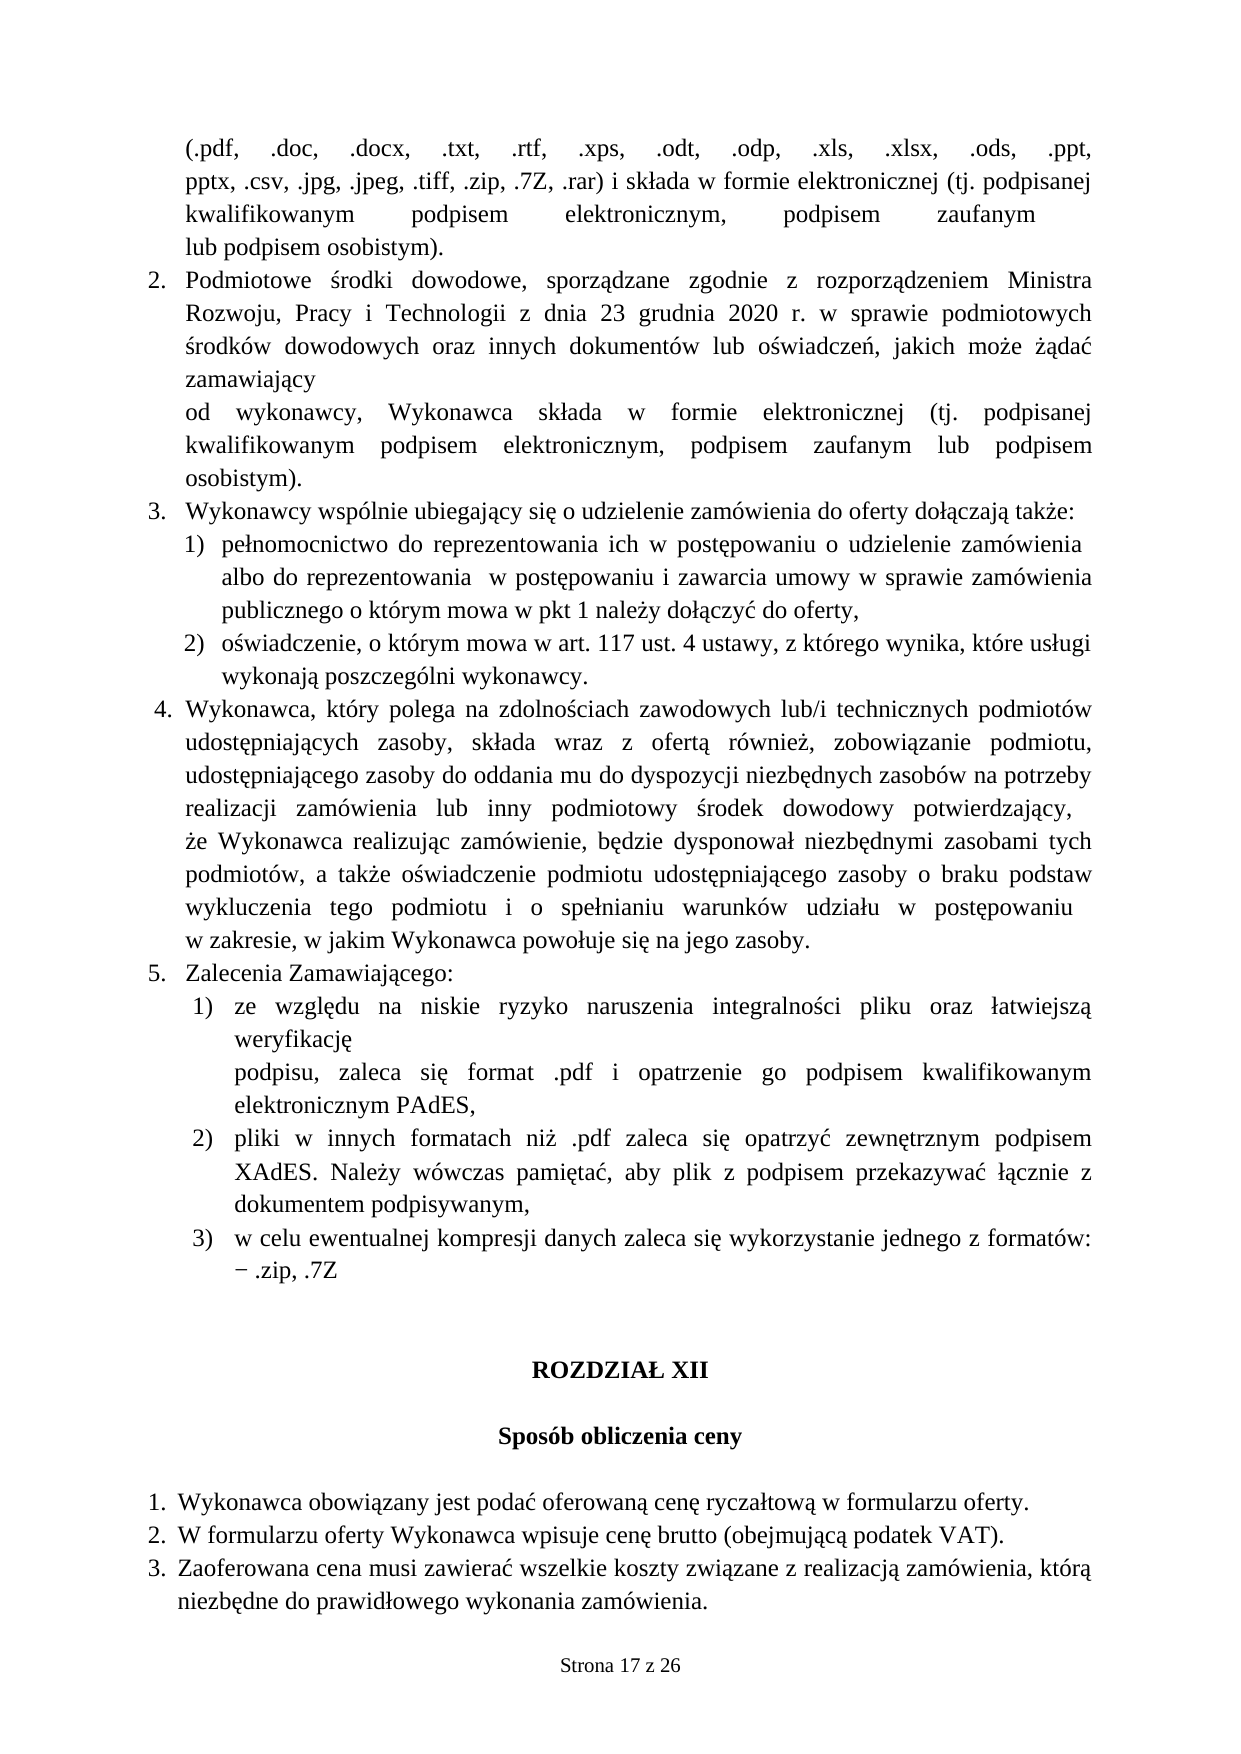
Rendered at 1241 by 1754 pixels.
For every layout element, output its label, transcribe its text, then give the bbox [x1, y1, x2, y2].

text 1) pełnomocnictwo do reprezentowania ich w postępowaniu o udzielenie zamówienia albo do reprezentowania w postępowaniu i zawarcia umowy w sprawie zamówienia publicznego o którym mowa w pkt 1 należy dołączyć do oferty, [177, 529, 1093, 624]
list Wykonawca obowiązany jest podać oferowaną cenę ryczałtową w formularzu oferty. [148, 1487, 1093, 1516]
text ROZDZIAŁ XII [148, 1355, 1093, 1383]
text 3. Wykonawcy wspólnie ubiegający się o udzielenie zamówienia do oferty dołączają także: [148, 496, 1093, 525]
text 3) w celu ewentualnej kompresji danych zaleca się wykorzystanie jednego z formatów: − .zip, .7Z [192, 1223, 1093, 1284]
text 1) ze względu na niskie ryzyko naruszenia integralności pliku oraz łatwiejszą weryfikację podpisu, zaleca się format .pdf i opatrzenie go podpisem kwalifikowanym elektronicznym PAdES, [192, 991, 1093, 1119]
text 5. Zalecenia Zamawiającego: [148, 958, 1093, 987]
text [148, 133, 1093, 261]
list Zaoferowana cena musi zawierać wszelkie koszty związane z realizacją zamówienia, którą niezbędne do prawidłowego wykonania zamówienia. [148, 1553, 1093, 1614]
text 2) pliki w innych formatach niż .pdf zaleca się opatrzyć zewnętrznym podpisem XAdES. Należy wówczas pamiętać, aby plik z podpisem przekazywać łącznie z dokumentem podpisywanym, [192, 1123, 1093, 1218]
list W formularzu oferty Wykonawca wpisuje cenę brutto (obejmującą podatek VAT). [148, 1520, 1093, 1548]
text Sposób obliczenia ceny [148, 1421, 1093, 1449]
text 2) oświadczenie, o którym mowa w art. 117 ust. 4 ustawy, z którego wynika, które usługi wykonają poszczególni wykonawcy. [177, 628, 1093, 690]
text 2. Podmiotowe środki dowodowe, sporządzane zgodnie z rozporządzeniem Ministra Rozwoju, Pracy i Technologii z dnia 23 grudnia 2020 r. w sprawie podmiotowych środków dowodowych oraz innych dokumentów lub oświadczeń, jakich może żądać zamawiający od wykonawcy, Wykonawca składa w formie elektronicznej (tj. podpisanej kwalifikowanym podpisem elektronicznym, podpisem zaufanym lub podpisem osobistym). [148, 265, 1093, 492]
text 4. Wykonawca, który polega na zdolnościach zawodowych lub/i technicznych podmiotów udostępniających zasoby, składa wraz z ofertą również, zobowiązanie podmiotu, udostępniającego zasoby do oddania mu do dyspozycji niezbędnych zasobów na potrzeby realizacji zamówienia lub inny podmiotowy środek dowodowy potwierdzający, że Wykonawca realizując zamówienie, będzie dysponował niezbędnymi zasobami tych podmiotów, a także oświadczenie podmiotu udostępniającego zasoby o braku podstaw wykluczenia tego podmiotu i o spełnianiu warunków udziału w postępowaniu w zakresie, w jakim Wykonawca powołuje się na jego zasoby. [148, 694, 1093, 954]
